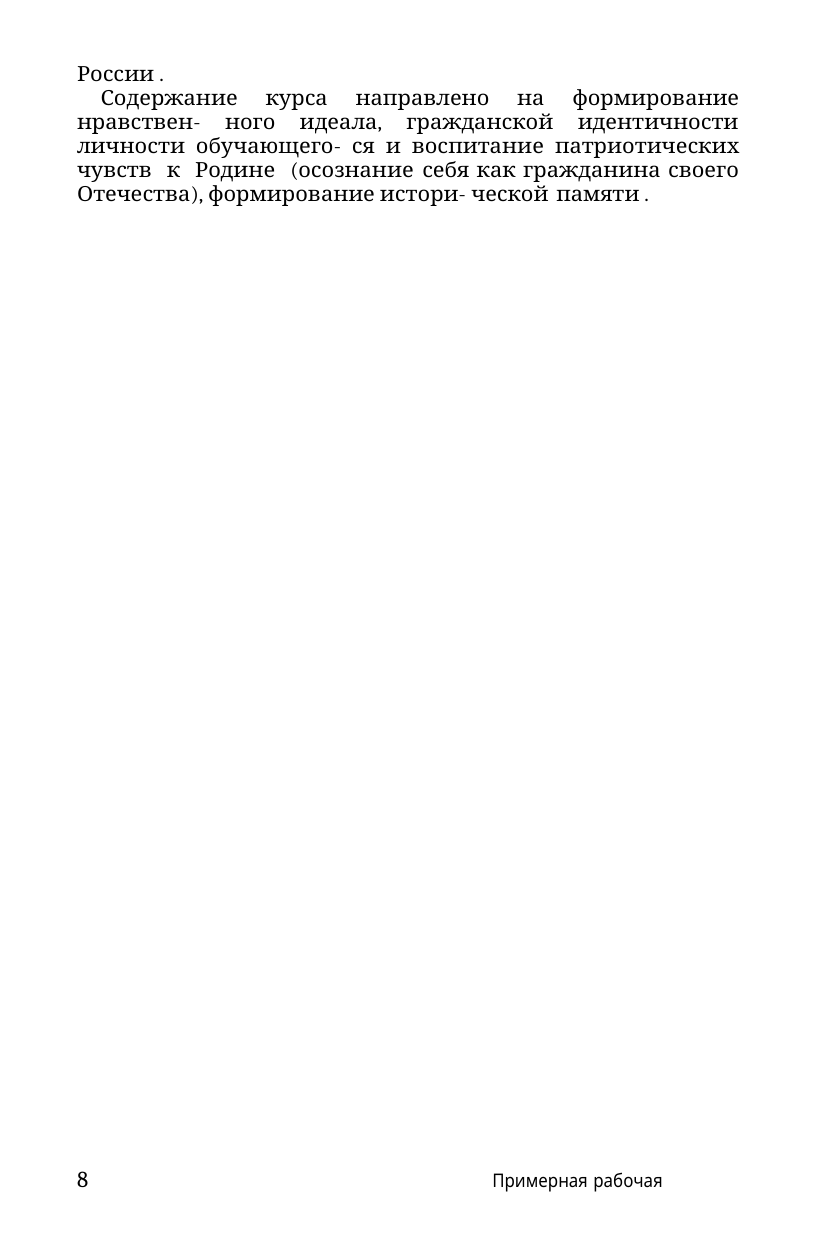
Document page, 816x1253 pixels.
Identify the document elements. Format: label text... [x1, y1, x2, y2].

text Содержание курса направлено на формирование нравствен- ного идеала, гражданской идентичности личности обучающего- ся и воспитание патриотических чувств к Родине (осознание себя как гражданина своего Отечества), формирование истори- ческой памяти . [77, 87, 739, 206]
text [77, 62, 739, 86]
